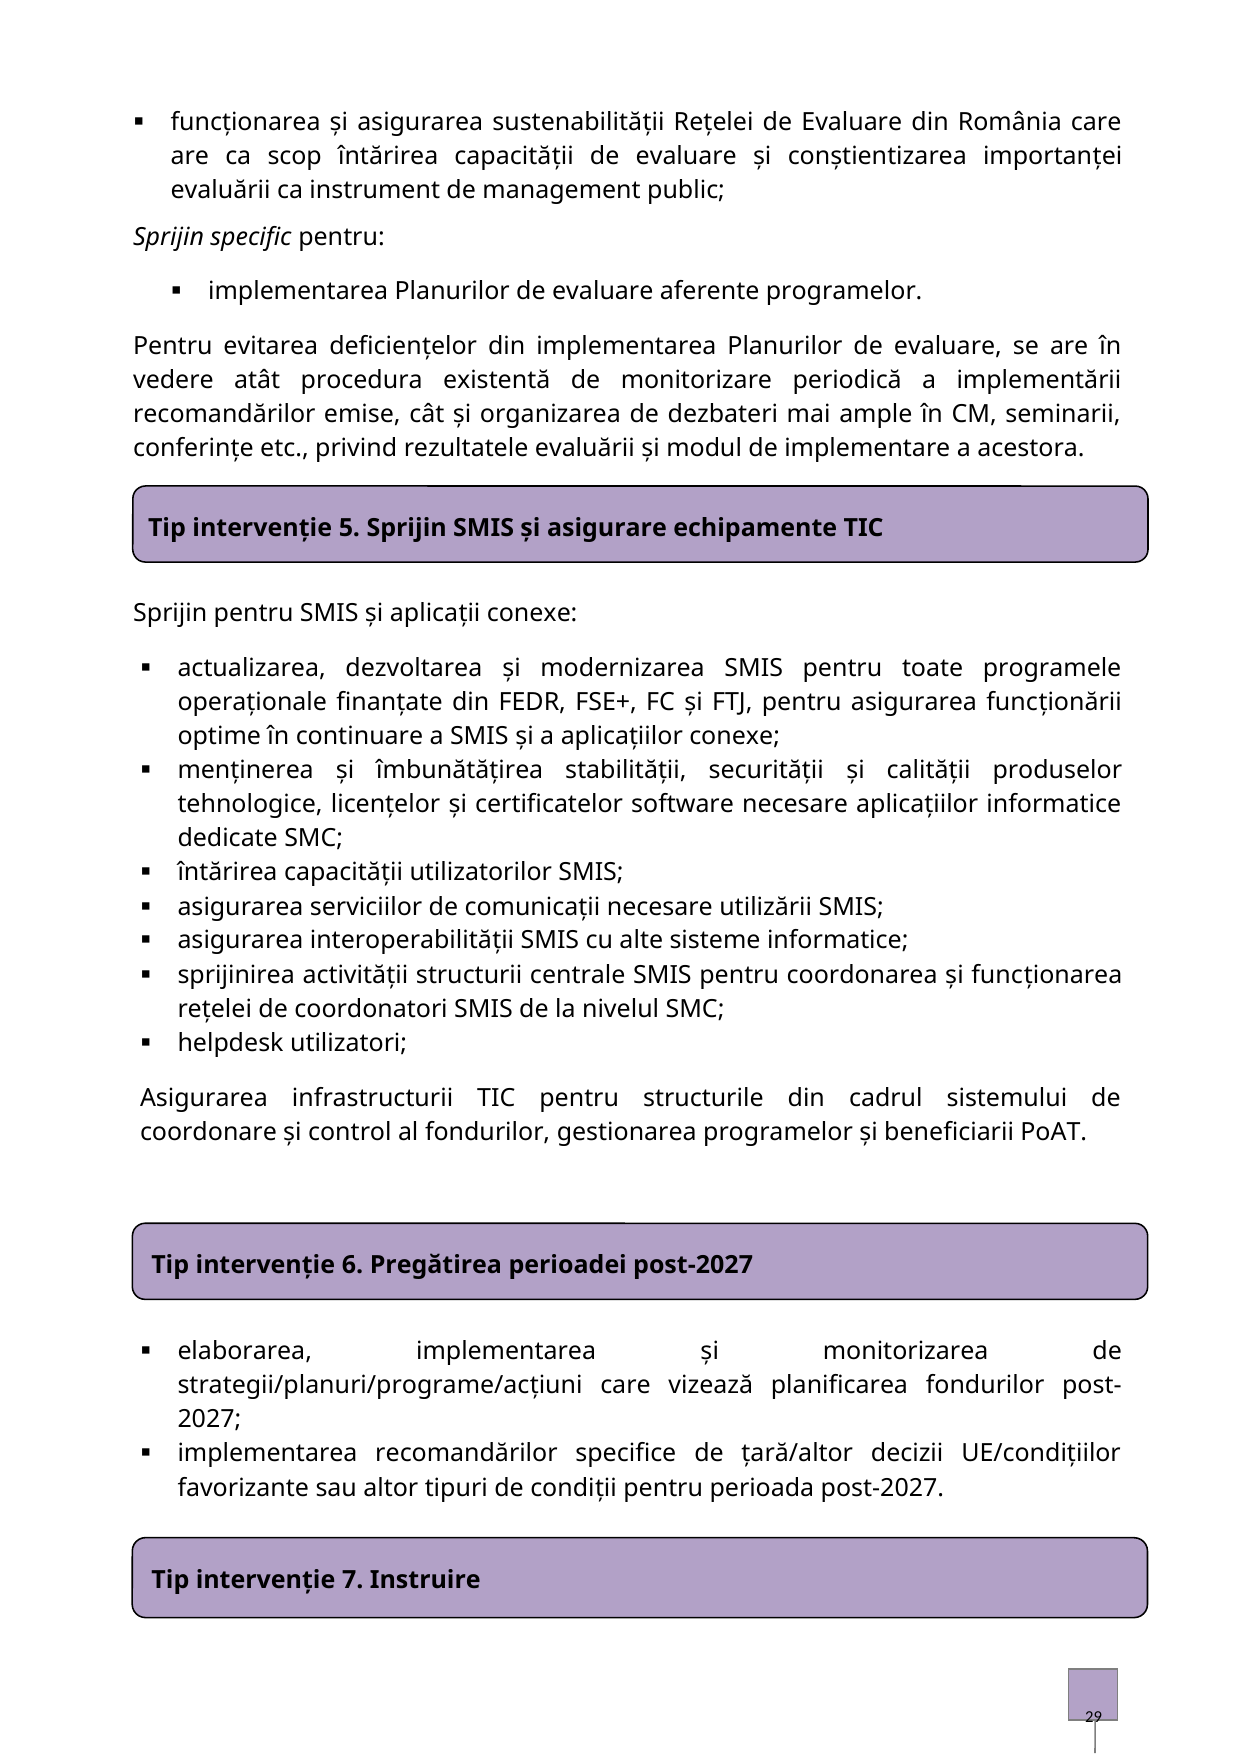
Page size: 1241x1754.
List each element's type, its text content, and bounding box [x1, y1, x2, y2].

text Pentru evitarea deficiențelor din implementarea Planurilor de evaluare, se are în vedere atât procedura existentă de monitorizare periodică a implementării recomandărilor emise, cât și organizarea de dezbateri mai ample în CM, seminarii, conferințe etc., privind rezultatele evaluării și modul de implementare a acestora. [133, 328, 1122, 464]
text Sprijin pentru SMIS și aplicații conexe: [133, 595, 1122, 629]
list actualizarea, dezvoltarea şi modernizarea SMIS pentru toate programele operaționale finanțate din FEDR, FSE+, FC și FTJ, pentru asigurarea funcționării optime în continuare a SMIS şi a aplicaţiilor conexe; [140, 650, 1122, 752]
list întărirea capacității utilizatorilor SMIS; [140, 854, 1122, 888]
list asigurarea serviciilor de comunicaţii necesare utilizării SMIS; [140, 888, 1122, 922]
list asigurarea interoperabilității SMIS cu alte sisteme informatice; [140, 922, 1122, 956]
list helpdesk utilizatori; [140, 1024, 1122, 1058]
list elaborarea, implementarea şi monitorizarea de strategii/planuri/programe/acțiuni care vizează planificarea fondurilor post-2027; [140, 1333, 1122, 1435]
list implementarea Planurilor de evaluare aferente programelor. [170, 273, 1122, 307]
list menţinerea şi îmbunătăţirea stabilităţii, securităţii şi calităţii produselor tehnologice, licenţelor şi certificatelor software necesare aplicaţiilor informatice dedicate SMC; [140, 752, 1122, 854]
text Sprijin specific pentru: [133, 218, 1122, 252]
list implementarea recomandărilor specifice de ţară/altor decizii UE/condiţiilor favorizante sau altor tipuri de condiții pentru perioada post-2027. [140, 1435, 1122, 1503]
list sprijinirea activității structurii centrale SMIS pentru coordonarea și funcționarea rețelei de coordonatori SMIS de la nivelul SMC; [140, 956, 1122, 1024]
text Asigurarea infrastructurii TIC pentru structurile din cadrul sistemului de coordonare și control al fondurilor, gestionarea programelor și beneficiarii PoAT. [140, 1079, 1122, 1147]
list funcționarea și asigurarea sustenabilității Rețelei de Evaluare din România care are ca scop întărirea capacității de evaluare și conștientizarea importanței evaluării ca instrument de management public; [133, 103, 1122, 206]
